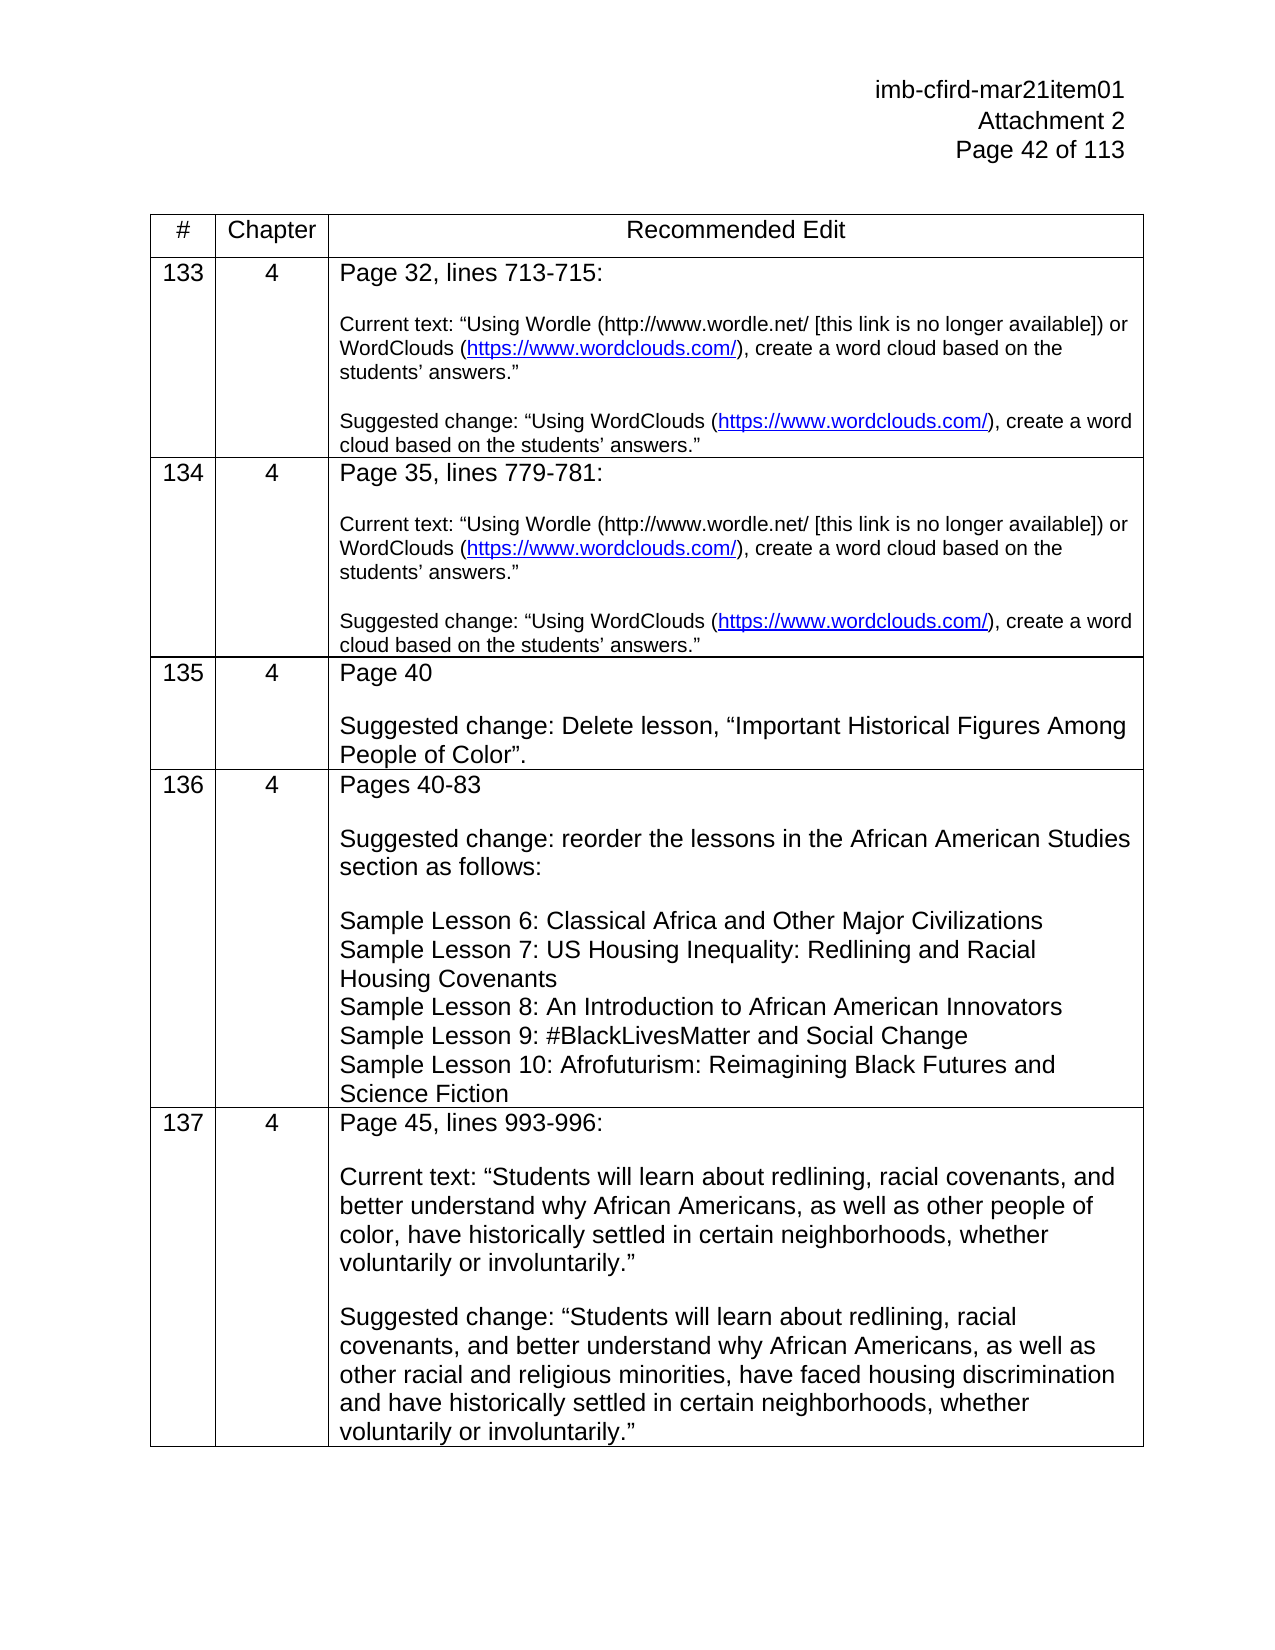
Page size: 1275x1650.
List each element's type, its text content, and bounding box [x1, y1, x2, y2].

table_header Chapter [216, 215, 328, 257]
table_cell Page 40 Suggested change: Delete lesson, “Important Historical Figures Among People of Color”. [329, 658, 1143, 769]
table_cell 4 [216, 658, 328, 769]
table_cell 136 [151, 770, 215, 1107]
table_cell 135 [151, 658, 215, 769]
table_cell 133 [151, 258, 215, 457]
table_cell 4 [216, 258, 328, 457]
table_cell Page 45, lines 993-996: Current text: “Students will learn about redlining, racial covenants, and better understand why African Americans, as well as other people of color, have historically settled in certain neighborhoods, whether voluntarily or involuntarily.” Suggested change: “Students will learn about redlining, racial covenants, and better understand why African Americans, as well as other racial and religious minorities, have faced housing discrimination and have historically settled in certain neighborhoods, whether voluntarily or involuntarily.” [329, 1108, 1143, 1446]
table_cell 137 [151, 1108, 215, 1446]
table_cell Page 35, lines 779-781: Current text: “Using Wordle (http://www.wordle.net/ [this link is no longer available]) or WordClouds (https://www.wordclouds.com/), create a word cloud based on the students’ answers.” Suggested change: “Using WordClouds (https://www.wordclouds.com/), create a word cloud based on the students’ answers.” [329, 458, 1143, 656]
table_cell 4 [216, 770, 328, 1107]
table_cell Pages 40-83 Suggested change: reorder the lessons in the African American Studies section as follows: Sample Lesson 6: Classical Africa and Other Major Civilizations Sample Lesson 7: US Housing Inequality: Redlining and Racial Housing Covenants Sample Lesson 8: An Introduction to African American Innovators Sample Lesson 9: #BlackLivesMatter and Social Change Sample Lesson 10: Afrofuturism: Reimagining Black Futures and Science Fiction [329, 770, 1143, 1107]
table_cell 4 [216, 1108, 328, 1446]
table_header Recommended Edit [329, 215, 1143, 257]
table_cell Page 32, lines 713-715: Current text: “Using Wordle (http://www.wordle.net/ [this link is no longer available]) or WordClouds (https://www.wordclouds.com/), create a word cloud based on the students’ answers.” Suggested change: “Using WordClouds (https://www.wordclouds.com/), create a word cloud based on the students’ answers.” [329, 258, 1143, 457]
table_header # [151, 215, 215, 257]
table_cell 134 [151, 458, 215, 656]
table_cell 4 [216, 458, 328, 656]
